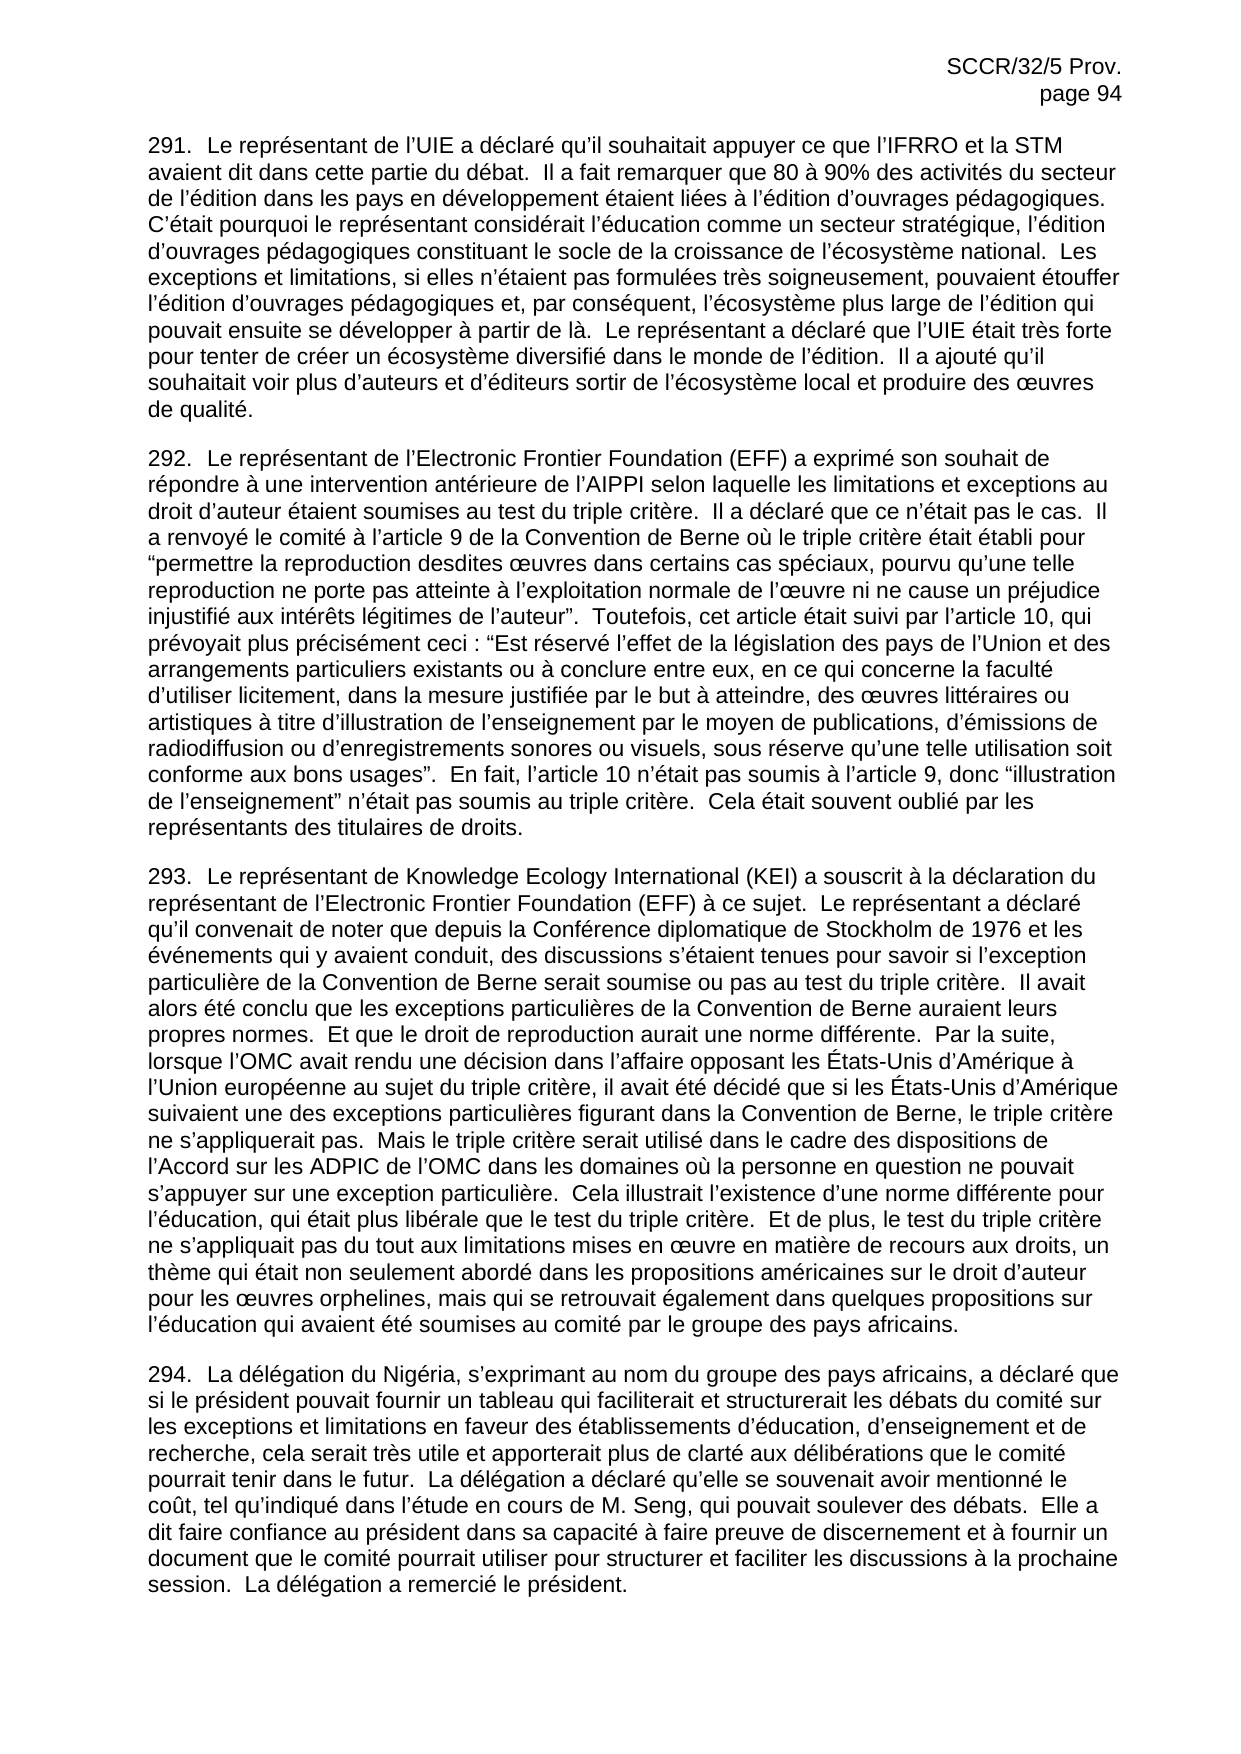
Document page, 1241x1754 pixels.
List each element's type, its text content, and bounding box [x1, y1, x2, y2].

text Le représentant de Knowledge Ecology International (KEI) a souscrit à la déclaration du représentant de l’Electronic Frontier Foundation (EFF) à ce sujet. Le représentant a déclaré qu’il convenait de noter que depuis la Conférence diplomatique de Stockholm de 1976 et les événements qui y avaient conduit, des discussions s’étaient tenues pour savoir si l’exception particulière de la Convention de Berne serait soumise ou pas au test du triple critère. Il avait alors été conclu que les exceptions particulières de la Convention de Berne auraient leurs propres normes. Et que le droit de reproduction aurait une norme différente. Par la suite, lorsque l’OMC avait rendu une décision dans l’affaire opposant les États-Unis d’Amérique à l’Union européenne au sujet du triple critère, il avait été décidé que si les États-Unis d’Amérique suivaient une des exceptions particulières figurant dans la Convention de Berne, le triple critère ne s’appliquerait pas. Mais le triple critère serait utilisé dans le cadre des dispositions de l’Accord sur les ADPIC de l’OMC dans les domaines où la personne en question ne pouvait s’appuyer sur une exception particulière. Cela illustrait l’existence d’une norme différente pour l’éducation, qui était plus libérale que le test du triple critère. Et de plus, le test du triple critère ne s’appliquait pas du tout aux limitations mises en œuvre en matière de recours aux droits, un thème qui était non seulement abordé dans les propositions américaines sur le droit d’auteur pour les œuvres orphelines, mais qui se retrouvait également dans quelques propositions sur l’éducation qui avaient été soumises au comité par le groupe des pays africains. [148, 863, 1122, 1338]
text Le représentant de l’UIE a déclaré qu’il souhaitait appuyer ce que l’IFRRO et la STM avaient dit dans cette partie du débat. Il a fait remarquer que 80 à 90% des activités du secteur de l’édition dans les pays en développement étaient liées à l’édition d’ouvrages pédagogiques. C’était pourquoi le représentant considérait l’éducation comme un secteur stratégique, l’édition d’ouvrages pédagogiques constituant le socle de la croissance de l’écosystème national. Les exceptions et limitations, si elles n’étaient pas formulées très soigneusement, pouvaient étouffer l’édition d’ouvrages pédagogiques et, par conséquent, l’écosystème plus large de l’édition qui pouvait ensuite se développer à partir de là. Le représentant a déclaré que l’UIE était très forte pour tenter de créer un écosystème diversifié dans le monde de l’édition. Il a ajouté qu’il souhaitait voir plus d’auteurs et d’éditeurs sortir de l’écosystème local et produire des œuvres de qualité. [148, 132, 1122, 422]
text Le représentant de l’Electronic Frontier Foundation (EFF) a exprimé son souhait de répondre à une intervention antérieure de l’AIPPI selon laquelle les limitations et exceptions au droit d’auteur étaient soumises au test du triple critère. Il a déclaré que ce n’était pas le cas. Il a renvoyé le comité à l’article 9 de la Convention de Berne où le triple critère était établi pour “permettre la reproduction desdites œuvres dans certains cas spéciaux, pourvu qu’une telle reproduction ne porte pas atteinte à l’exploitation normale de l’œuvre ni ne cause un préjudice injustifié aux intérêts légitimes de l’auteur”. Toutefois, cet article était suivi par l’article 10, qui prévoyait plus précisément ceci : “Est réservé l’effet de la législation des pays de l’Union et des arrangements particuliers existants ou à conclure entre eux, en ce qui concerne la faculté d’utiliser licitement, dans la mesure justifiée par le but à atteindre, des œuvres littéraires ou artistiques à titre d’illustration de l’enseignement par le moyen de publications, d’émissions de radiodiffusion ou d’enregistrements sonores ou visuels, sous réserve qu’une telle utilisation soit conforme aux bons usages”. En fait, l’article 10 n’était pas soumis à l’article 9, donc “illustration de l’enseignement” n’était pas soumis au triple critère. Cela était souvent oublié par les représentants des titulaires de droits. [148, 445, 1122, 840]
text La délégation du Nigéria, s’exprimant au nom du groupe des pays africains, a déclaré que si le président pouvait fournir un tableau qui faciliterait et structurerait les débats du comité sur les exceptions et limitations en faveur des établissements d’éducation, d’enseignement et de recherche, cela serait très utile et apporterait plus de clarté aux délibérations que le comité pourrait tenir dans le futur. La délégation a déclaré qu’elle se souvenait avoir mentionné le coût, tel qu’indiqué dans l’étude en cours de M. Seng, qui pouvait soulever des débats. Elle a dit faire confiance au président dans sa capacité à faire preuve de discernement et à fournir un document que le comité pourrait utiliser pour structurer et faciliter les discussions à la prochaine session. La délégation a remercié le président. [148, 1361, 1122, 1598]
